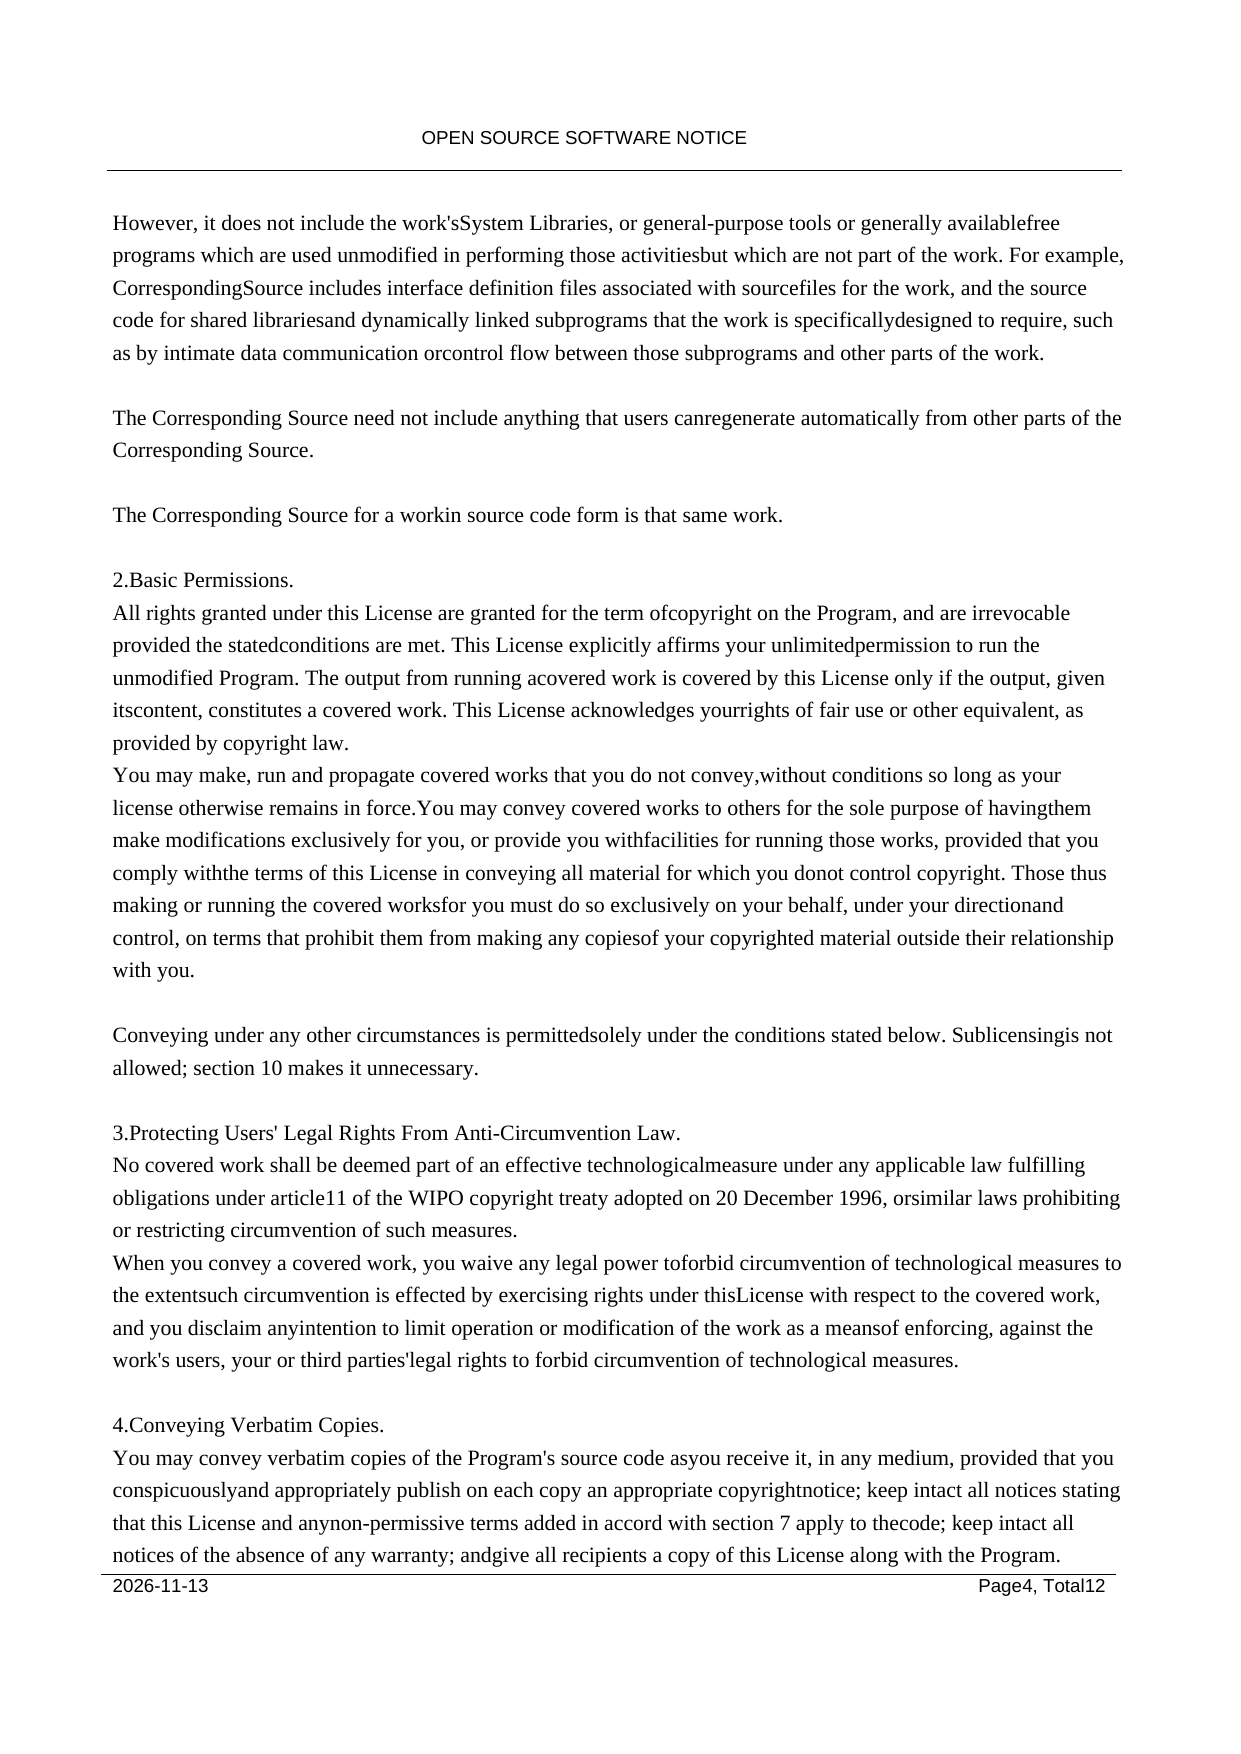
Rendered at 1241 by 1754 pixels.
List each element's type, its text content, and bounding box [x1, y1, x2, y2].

text 3.Protecting Users' Legal Rights From Anti-Circumvention Law. [112, 1116, 1128, 1149]
text 2.Basic Permissions. [112, 564, 1128, 596]
text The Corresponding Source for a workin source code form is that same work. [112, 499, 1128, 531]
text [112, 206, 1128, 369]
text Conveying under any other circumstances is permittedsolely under the conditions stated below. Sublicensingis not allowed; section 10 makes it unnecessary. [112, 1019, 1128, 1084]
text No covered work shall be deemed part of an effective technologicalmeasure under any applicable law fulfilling obligations under article11 of the WIPO copyright treaty adopted on 20 December 1996, orsimilar laws prohibiting or restricting circumvention of such measures. [112, 1149, 1128, 1246]
text You may make, run and propagate covered works that you do not convey,without conditions so long as your license otherwise remains in force.You may convey covered works to others for the sole purpose of havingthem make modifications exclusively for you, or provide you withfacilities for running those works, provided that you comply withthe terms of this License in conveying all material for which you donot control copyright. Those thus making or running the covered worksfor you must do so exclusively on your behalf, under your directionand control, on terms that prohibit them from making any copiesof your copyrighted material outside their relationship with you. [112, 759, 1128, 986]
text You may convey verbatim copies of the Program's source code asyou receive it, in any medium, provided that you conspicuouslyand appropriately publish on each copy an appropriate copyrightnotice; keep intact all notices stating that this License and anynon-permissive terms added in accord with section 7 apply to thecode; keep intact all notices of the absence of any warranty; andgive all recipients a copy of this License along with the Program. [112, 1441, 1128, 1571]
text All rights granted under this License are granted for the term ofcopyright on the Program, and are irrevocable provided the statedconditions are met. This License explicitly affirms your unlimitedpermission to run the unmodified Program. The output from running acovered work is covered by this License only if the output, given itscontent, constitutes a covered work. This License acknowledges yourrights of fair use or other equivalent, as provided by copyright law. [112, 596, 1128, 759]
text The Corresponding Source need not include anything that users canregenerate automatically from other parts of the Corresponding Source. [112, 401, 1128, 466]
text When you convey a covered work, you waive any legal power toforbid circumvention of technological measures to the extentsuch circumvention is effected by exercising rights under thisLicense with respect to the covered work, and you disclaim anyintention to limit operation or modification of the work as a meansof enforcing, against the work's users, your or third parties'legal rights to forbid circumvention of technological measures. [112, 1246, 1128, 1376]
text 4.Conveying Verbatim Copies. [112, 1409, 1128, 1441]
